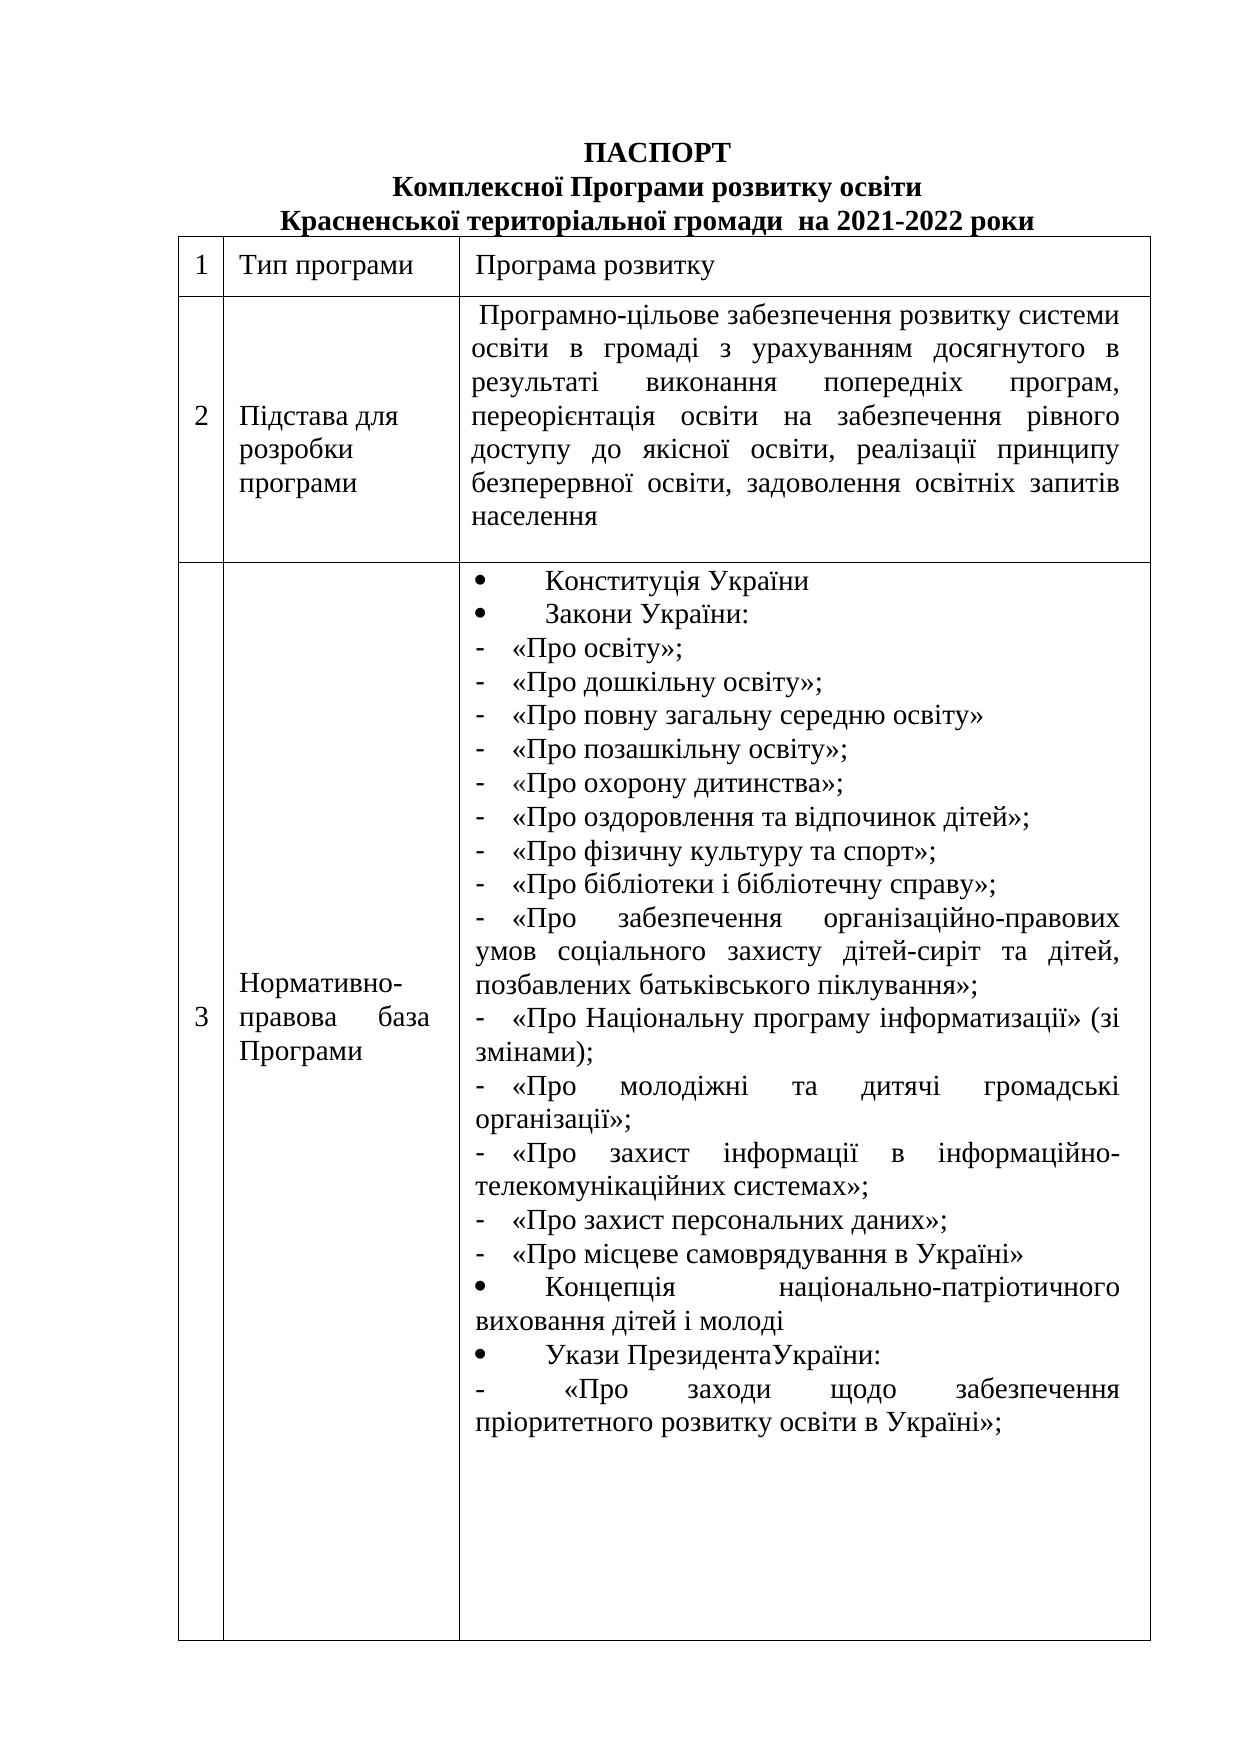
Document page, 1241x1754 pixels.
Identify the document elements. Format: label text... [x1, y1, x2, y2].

table_header 1 [179, 237, 223, 296]
table_header Тип програми [224, 237, 459, 296]
table_cell 2 [179, 297, 223, 562]
table_cell Нормативно-правова база Програми [224, 563, 459, 1640]
table_cell Підстава для розробки програми [224, 297, 459, 562]
table_cell Конституція України Закони України: «Про освіту»; «Про дошкільну освіту»; «Про повну загальну середню освіту» «Про позашкільну освіту»; «Про охорону дитинства»; «Про оздоровлення та відпочинок дітей»; «Про фізичну культуру та спорт»; «Про бібліотеки і бібліотечну справу»; «Про забезпечення організаційно-правових умов соціального захисту дітей-сиріт та дітей, позбавлених батьківського піклування»; «Про Національну програму інформатизації» (зі змінами); «Про молодіжні та дитячі громадські організації»; «Про захист інформації в інформаційно-телекомунікаційних системах»; «Про захист персональних даних»; «Про місцеве самоврядування в Україні» Концепція національно-патріотичного виховання дітей і молоді Укази ПрезидентаУкраїни: «Про заходи щодо забезпечення пріоритетного розвитку освіти в Україні»; [460, 563, 1150, 1640]
text Красненської територіальної громади на 2021-2022 роки [162, 203, 1152, 236]
text Комплексної Програми розвитку освіти [162, 169, 1152, 203]
table_cell 3 [179, 563, 223, 1640]
table_header Програма розвитку [460, 237, 1150, 296]
table_cell Програмно-цільове забезпечення розвитку системи освіти в громаді з урахуванням досягнутого в результаті виконання попередніх програм, переорієнтація освіти на забезпечення рівного доступу до якісної освіти, реалізації принципу безперервної освіти, задоволення освітніх запитів населення [460, 297, 1150, 562]
subtitle ПАСПОРТ [162, 136, 1152, 169]
